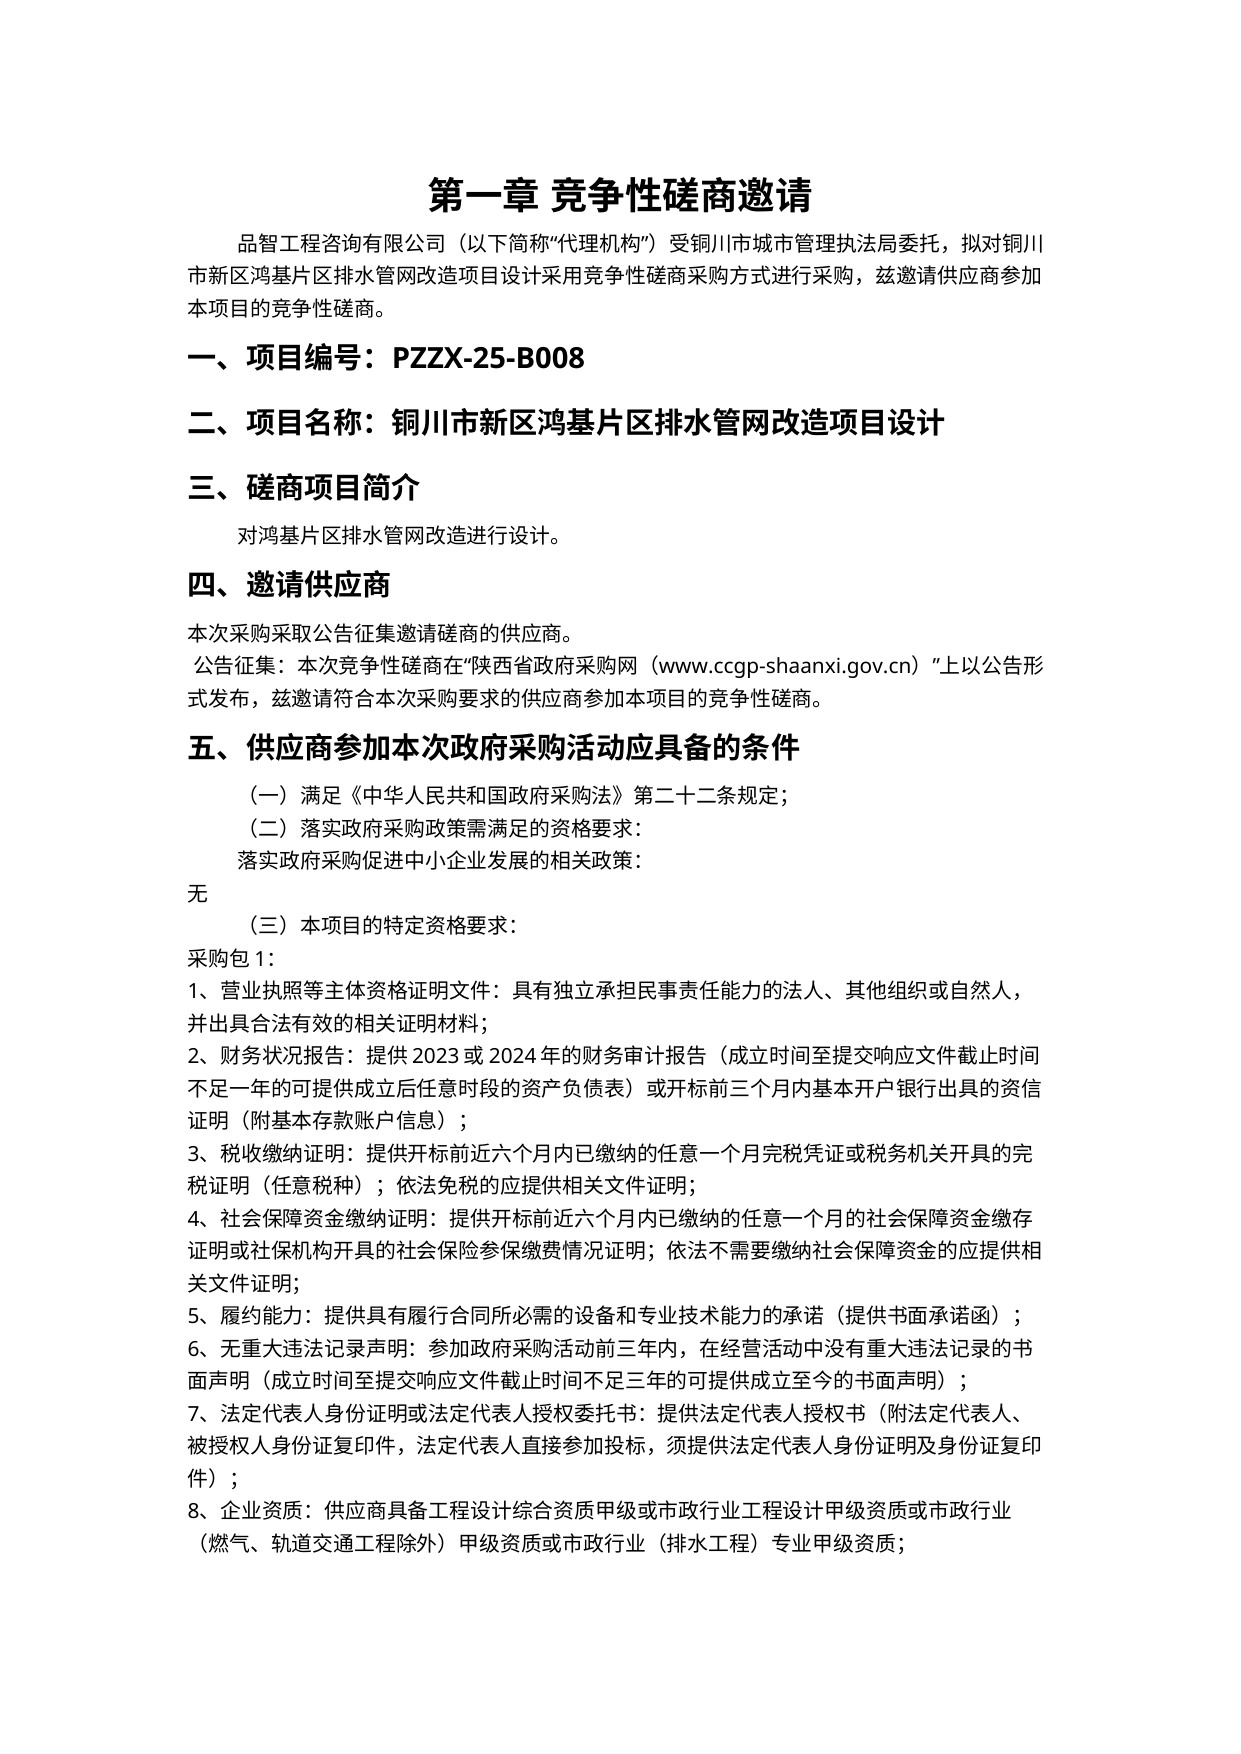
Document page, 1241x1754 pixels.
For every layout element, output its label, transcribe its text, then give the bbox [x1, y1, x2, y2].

text 采购包1： [187, 942, 1053, 974]
text （二）落实政府采购政策需满足的资格要求： [187, 812, 1053, 844]
text 7、法定代表人身份证明或法定代表人授权委托书：提供法定代表人授权书（附法定代表人、被授权人身份证复印件，法定代表人直接参加投标，须提供法定代表人身份证明及身份证复印件）； [187, 1397, 1053, 1494]
text 第一章 竞争性磋商邀请 [187, 162, 1053, 227]
text 一、项目编号：PZZX-25-B008 [187, 324, 1053, 389]
text 四、邀请供应商 [187, 552, 1053, 617]
text 3、税收缴纳证明：提供开标前近六个月内已缴纳的任意一个月完税凭证或税务机关开具的完税证明（任意税种）；依法免税的应提供相关文件证明； [187, 1137, 1053, 1202]
text 6、无重大违法记录声明：参加政府采购活动前三年内，在经营活动中没有重大违法记录的书面声明（成立时间至提交响应文件截止时间不足三年的可提供成立至今的书面声明）； [187, 1332, 1053, 1397]
text 5、履约能力：提供具有履行合同所必需的设备和专业技术能力的承诺（提供书面承诺函）； [187, 1299, 1053, 1332]
text （三）本项目的特定资格要求： [187, 909, 1053, 942]
text 4、社会保障资金缴纳证明：提供开标前近六个月内已缴纳的任意一个月的社会保障资金缴存证明或社保机构开具的社会保险参保缴费情况证明；依法不需要缴纳社会保障资金的应提供相关文件证明； [187, 1202, 1053, 1299]
text 1、营业执照等主体资格证明文件：具有独立承担民事责任能力的法人、其他组织或自然人，并出具合法有效的相关证明材料； [187, 974, 1053, 1039]
text 公告征集：本次竞争性磋商在“陕西省政府采购网（www.ccgp-shaanxi.gov.cn）”上以公告形式发布，兹邀请符合本次采购要求的供应商参加本项目的竞争性磋商。 [187, 649, 1053, 714]
text 二、项目名称：铜川市新区鸿基片区排水管网改造项目设计 [187, 389, 1053, 454]
text 五、供应商参加本次政府采购活动应具备的条件 [187, 714, 1053, 779]
text 对鸿基片区排水管网改造进行设计。 [187, 519, 1053, 552]
text 本次采购采取公告征集邀请磋商的供应商。 [187, 617, 1053, 649]
text 三、磋商项目简介 [187, 454, 1053, 519]
text 无 [187, 877, 1053, 909]
text 品智工程咨询有限公司（以下简称“代理机构”）受铜川市城市管理执法局委托，拟对铜川市新区鸿基片区排水管网改造项目设计采用竞争性磋商采购方式进行采购，兹邀请供应商参加本项目的竞争性磋商。 [187, 227, 1053, 324]
text 8、企业资质：供应商具备工程设计综合资质甲级或市政行业工程设计甲级资质或市政行业（燃气、轨道交通工程除外）甲级资质或市政行业（排水工程）专业甲级资质； [187, 1494, 1053, 1559]
text 2、财务状况报告：提供2023或2024年的财务审计报告（成立时间至提交响应文件截止时间不足一年的可提供成立后任意时段的资产负债表）或开标前三个月内基本开户银行出具的资信证明（附基本存款账户信息）； [187, 1039, 1053, 1137]
text 落实政府采购促进中小企业发展的相关政策： [187, 844, 1053, 877]
text （一）满足《中华人民共和国政府采购法》第二十二条规定； [187, 779, 1053, 812]
